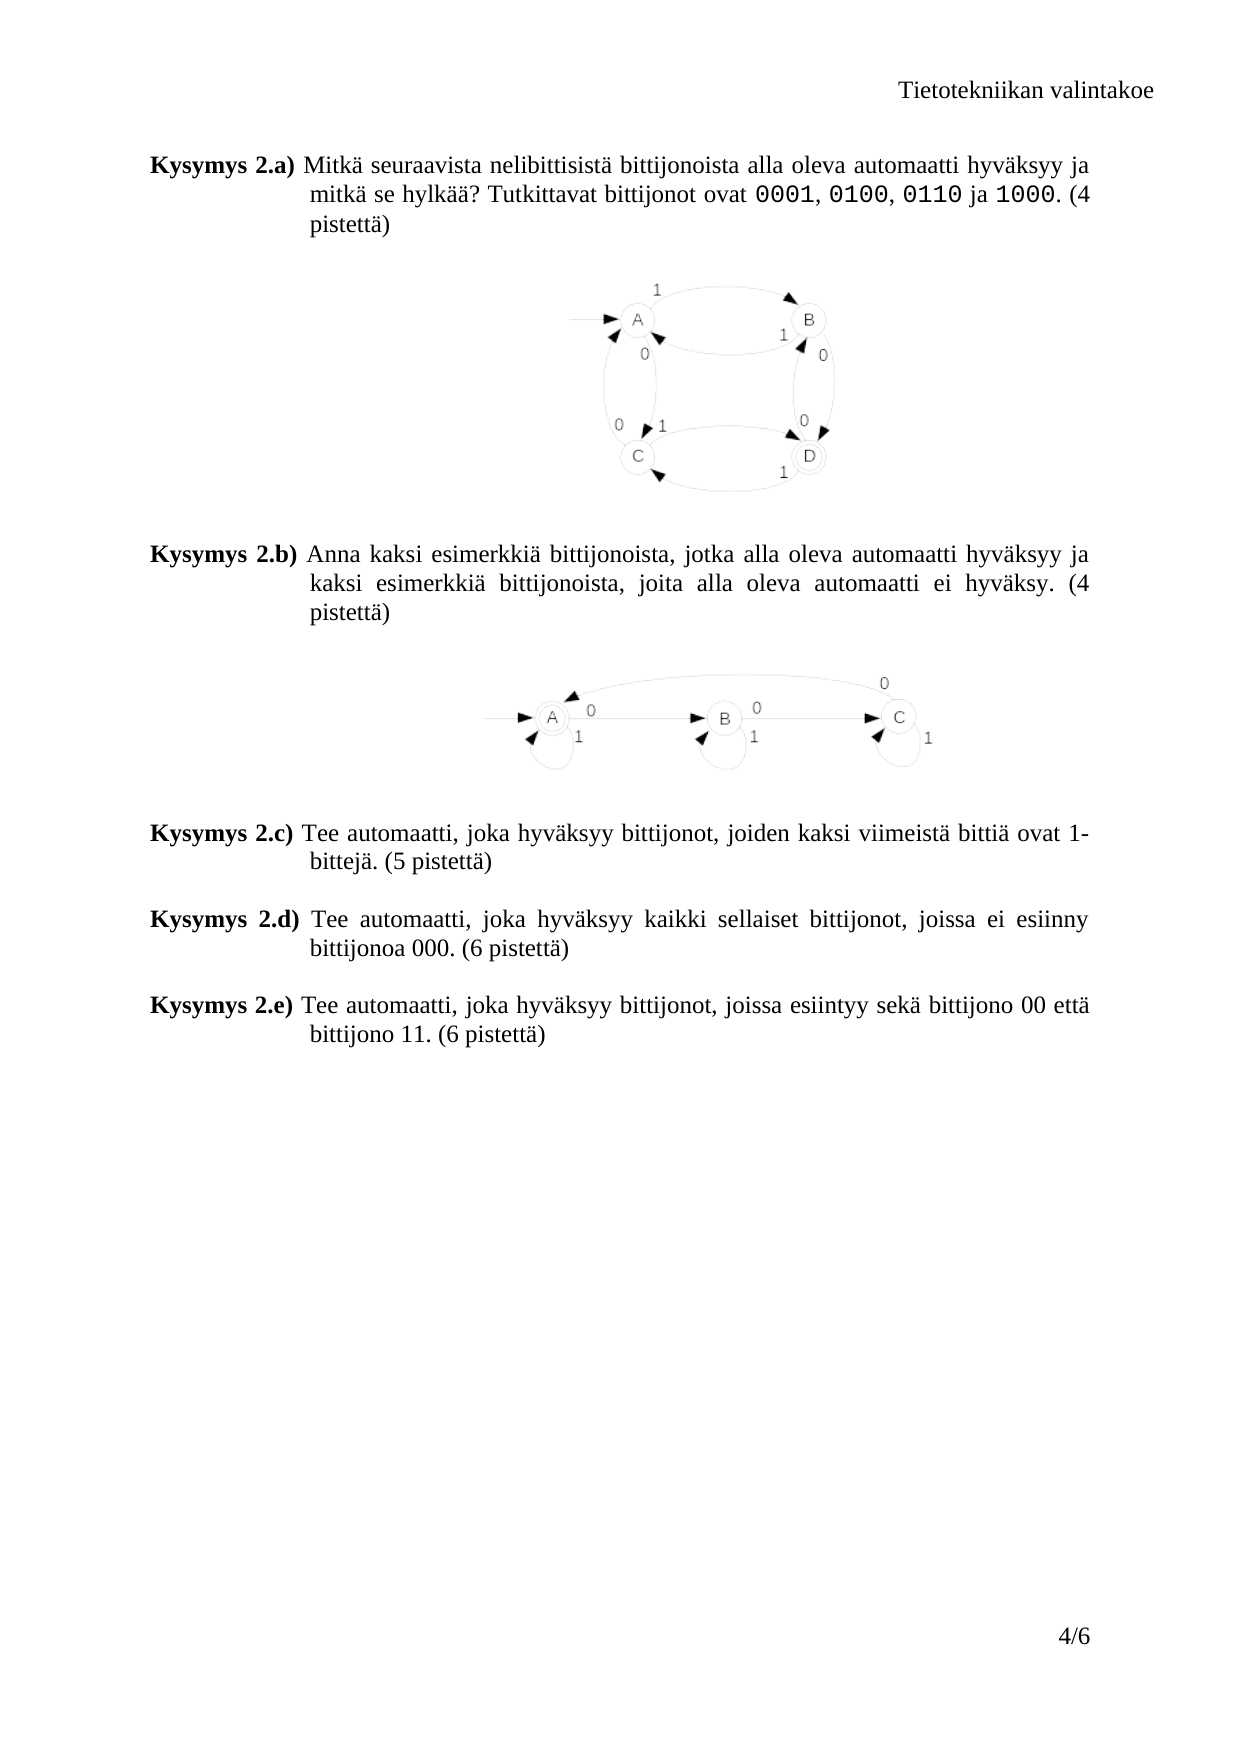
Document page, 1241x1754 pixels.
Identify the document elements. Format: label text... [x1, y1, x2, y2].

text Kysymys 2.c) Tee automaatti, joka hyväksyy bittijonot, joiden kaksi viimeistä bittiä ovat 1-bittejä. (5 pistettä) [150, 818, 1090, 875]
text Kysymys 2.b) Anna kaksi esimerkkiä bittijonoista, jotka alla oleva automaatti hyväksyy ja kaksi esimerkkiä bittijonoista, joita alla oleva automaatti ei hyväksy. (4 pistettä) [150, 539, 1090, 626]
text Kysymys 2.e) Tee automaatti, joka hyväksyy bittijonot, joissa esiintyy sekä bittijono 00 että bittijono 11. (6 pistettä) [150, 990, 1090, 1048]
text Kysymys 2.d) Tee automaatti, joka hyväksyy kaikki sellaiset bittijonot, joissa ei esiinny bittijonoa 000. (6 pistettä) [150, 904, 1090, 961]
text Kysymys 2.a) Mitkä seuraavista nelibittisistä bittijonoista alla oleva automaatti hyväksyy ja mitkä se hylkää? Tutkittavat bittijonot ovat 0001, 0100, 0110 ja 1000. (4 pistettä) [150, 150, 1090, 238]
